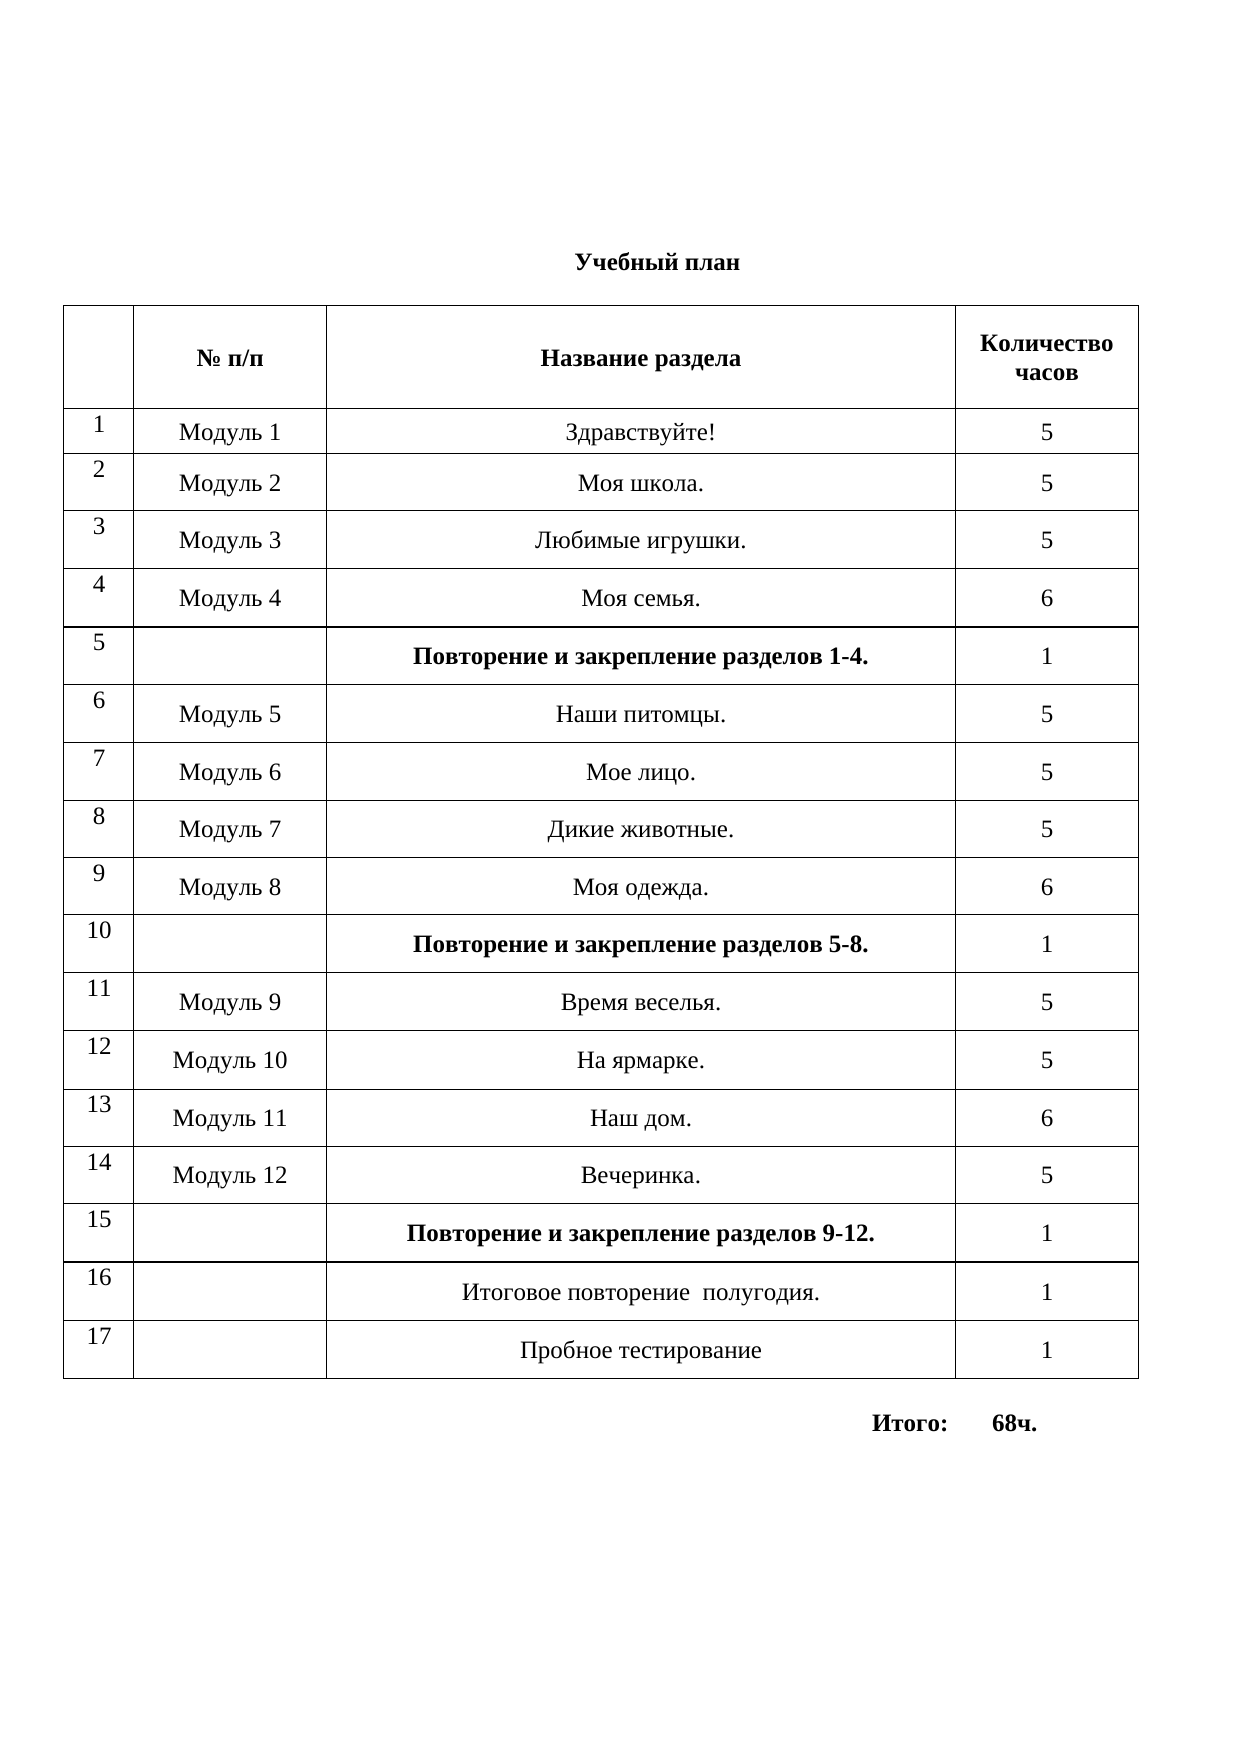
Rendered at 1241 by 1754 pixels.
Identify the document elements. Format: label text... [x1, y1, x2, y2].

table_cell [134, 1321, 326, 1378]
table_cell 15 [64, 1204, 133, 1261]
table_cell Здравствуйте! [327, 409, 955, 453]
table_cell Наши питомцы. [327, 685, 955, 742]
table_cell [134, 1204, 326, 1261]
table_cell Повторение и закрепление разделов 1-4. [327, 628, 955, 684]
table_cell 6 [64, 685, 133, 742]
table_header Название раздела [327, 306, 955, 408]
table_cell 1 [956, 1321, 1138, 1378]
table_cell [134, 628, 326, 684]
table_cell Время веселья. [327, 973, 955, 1030]
table_cell Модуль 8 [134, 858, 326, 914]
table_cell Модуль 4 [134, 569, 326, 626]
table_cell 5 [956, 685, 1138, 742]
table_cell 6 [956, 858, 1138, 914]
table_cell 4 [64, 569, 133, 626]
table_cell 7 [64, 743, 133, 800]
table_cell 3 [64, 511, 133, 568]
table_cell [134, 915, 326, 972]
table_cell Модуль 11 [134, 1090, 326, 1146]
table_cell Моя семья. [327, 569, 955, 626]
table_cell 5 [956, 743, 1138, 800]
table_cell Наш дом. [327, 1090, 955, 1146]
table_cell 5 [64, 628, 133, 684]
table_cell Моя школа. [327, 454, 955, 510]
table_cell Модуль 5 [134, 685, 326, 742]
table_cell 2 [64, 454, 133, 510]
table_cell Моя одежда. [327, 858, 955, 914]
table_cell Модуль 7 [134, 801, 326, 857]
table_cell 14 [64, 1147, 133, 1203]
table_cell На ярмарке. [327, 1031, 955, 1088]
table_cell 9 [64, 858, 133, 914]
table_cell Модуль 6 [134, 743, 326, 800]
table_cell 1 [64, 409, 133, 453]
table_cell 5 [956, 409, 1138, 453]
table_cell 11 [64, 973, 133, 1030]
table_cell 5 [956, 454, 1138, 510]
table_cell 16 [64, 1263, 133, 1320]
table_cell 5 [956, 973, 1138, 1030]
table_header № п/п [134, 306, 326, 408]
table_cell Итоговое повторение полугодия. [327, 1263, 955, 1320]
table_cell 17 [64, 1321, 133, 1378]
table_cell [134, 1263, 326, 1320]
table_cell Пробное тестирование [327, 1321, 955, 1378]
table_cell Вечеринка. [327, 1147, 955, 1203]
table_cell 5 [956, 1147, 1138, 1203]
table_cell Повторение и закрепление разделов 9-12. [327, 1204, 955, 1261]
table_cell Модуль 9 [134, 973, 326, 1030]
table_cell Дикие животные. [327, 801, 955, 857]
text Итого: 68ч. [75, 1408, 1165, 1436]
table_cell Мое лицо. [327, 743, 955, 800]
table_cell 12 [64, 1031, 133, 1088]
table_header Количество часов [956, 306, 1138, 408]
table_cell 1 [956, 915, 1138, 972]
table_cell Модуль 12 [134, 1147, 326, 1203]
table_cell 6 [956, 1090, 1138, 1146]
table_cell 5 [956, 801, 1138, 857]
table_cell 5 [956, 1031, 1138, 1088]
table_cell 6 [956, 569, 1138, 626]
table_cell Повторение и закрепление разделов 5-8. [327, 915, 955, 972]
table_cell Модуль 1 [134, 409, 326, 453]
table_cell 1 [956, 1263, 1138, 1320]
table_cell 10 [64, 915, 133, 972]
table_cell Модуль 2 [134, 454, 326, 510]
table_cell 1 [956, 1204, 1138, 1261]
table_cell 8 [64, 801, 133, 857]
table_header [64, 306, 133, 408]
table_cell 5 [956, 511, 1138, 568]
table_cell 1 [956, 628, 1138, 684]
table_cell Модуль 10 [134, 1031, 326, 1088]
table_cell 13 [64, 1090, 133, 1146]
text Учебный план [75, 247, 1165, 276]
table_cell Любимые игрушки. [327, 511, 955, 568]
table_cell Модуль 3 [134, 511, 326, 568]
